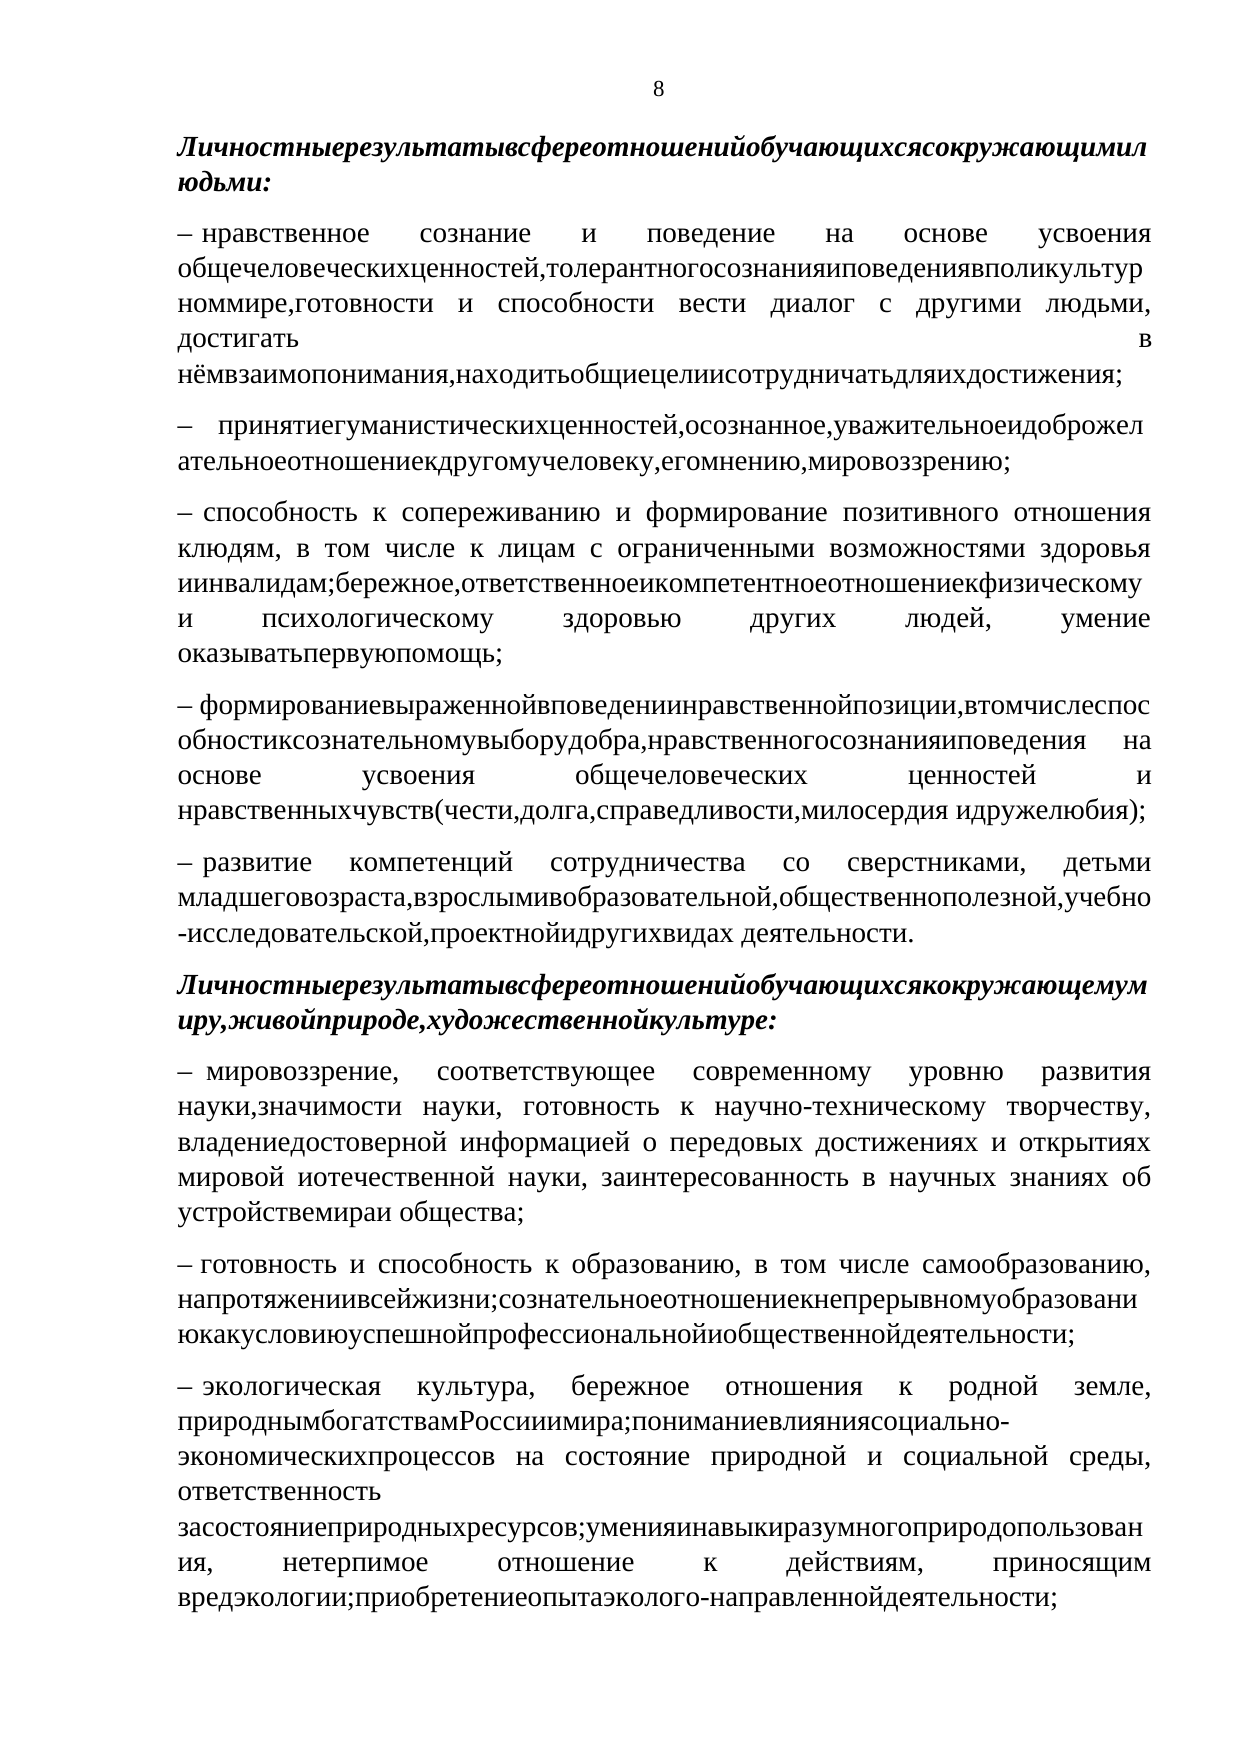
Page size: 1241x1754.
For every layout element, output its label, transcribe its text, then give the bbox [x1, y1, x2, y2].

list формированиевыраженнойвповедениинравственнойпозиции,втомчислеспособностиксознательномувыборудобра,нравственногосознанияиповедения на основе усвоения общечеловеческих ценностей и нравственныхчувств(чести,долга,справедливости,милосердия идружелюбия); [177, 687, 1152, 826]
subtitle Личностныерезультатывсфереотношенийобучающихсякокружающемумиру,живойприроде,художественнойкультуре: [177, 967, 1152, 1036]
list принятиегуманистическихценностей,осознанное,уважительноеидоброжелательноеотношениекдругомучеловеку,егомнению,мировоззрению; [177, 407, 1152, 476]
list развитие компетенций сотрудничества со сверстниками, детьми младшеговозраста,взрослымивобразовательной,общественнополезной,учебно-исследовательской,проектнойидругихвидах деятельности. [177, 844, 1152, 948]
list готовность и способность к образованию, в том числе самообразованию, напротяжениивсейжизни;сознательноеотношениекнепрерывномуобразованиюкакусловиюуспешнойпрофессиональнойиобщественнойдеятельности; [177, 1246, 1152, 1350]
subtitle Личностныерезультатывсфереотношенийобучающихсясокружающимилюдьми: [177, 129, 1152, 197]
list мировоззрение, соответствующее современному уровню развития науки,значимости науки, готовность к научно-техническому творчеству, владениедостоверной информацией о передовых достижениях и открытиях мировой иотечественной науки, заинтересованность в научных знаниях об устройствемираи общества; [177, 1053, 1152, 1228]
list нравственное сознание и поведение на основе усвоения общечеловеческихценностей,толерантногосознанияиповедениявполикультурноммире,готовности и способности вести диалог с другими людьми, достигать в нёмвзаимопонимания,находитьобщиецелиисотрудничатьдляихдостижения; [177, 215, 1152, 389]
list экологическая культура, бережное отношения к родной земле, природнымбогатствамРоссииимира;пониманиевлияниясоциально-экономическихпроцессов на состояние природной и социальной среды, ответственность засостояниеприродныхресурсов;уменияинавыкиразумногоприродопользования, нетерпимое отношение к действиям, приносящим вредэкологии;приобретениеопытаэколого-направленнойдеятельности; [177, 1368, 1152, 1613]
list способность к сопереживанию и формирование позитивного отношения клюдям, в том числе к лицам с ограниченными возможностями здоровья иинвалидам;бережное,ответственноеикомпетентноеотношениекфизическому и психологическому здоровью других людей, умение оказыватьпервуюпомощь; [177, 494, 1152, 669]
